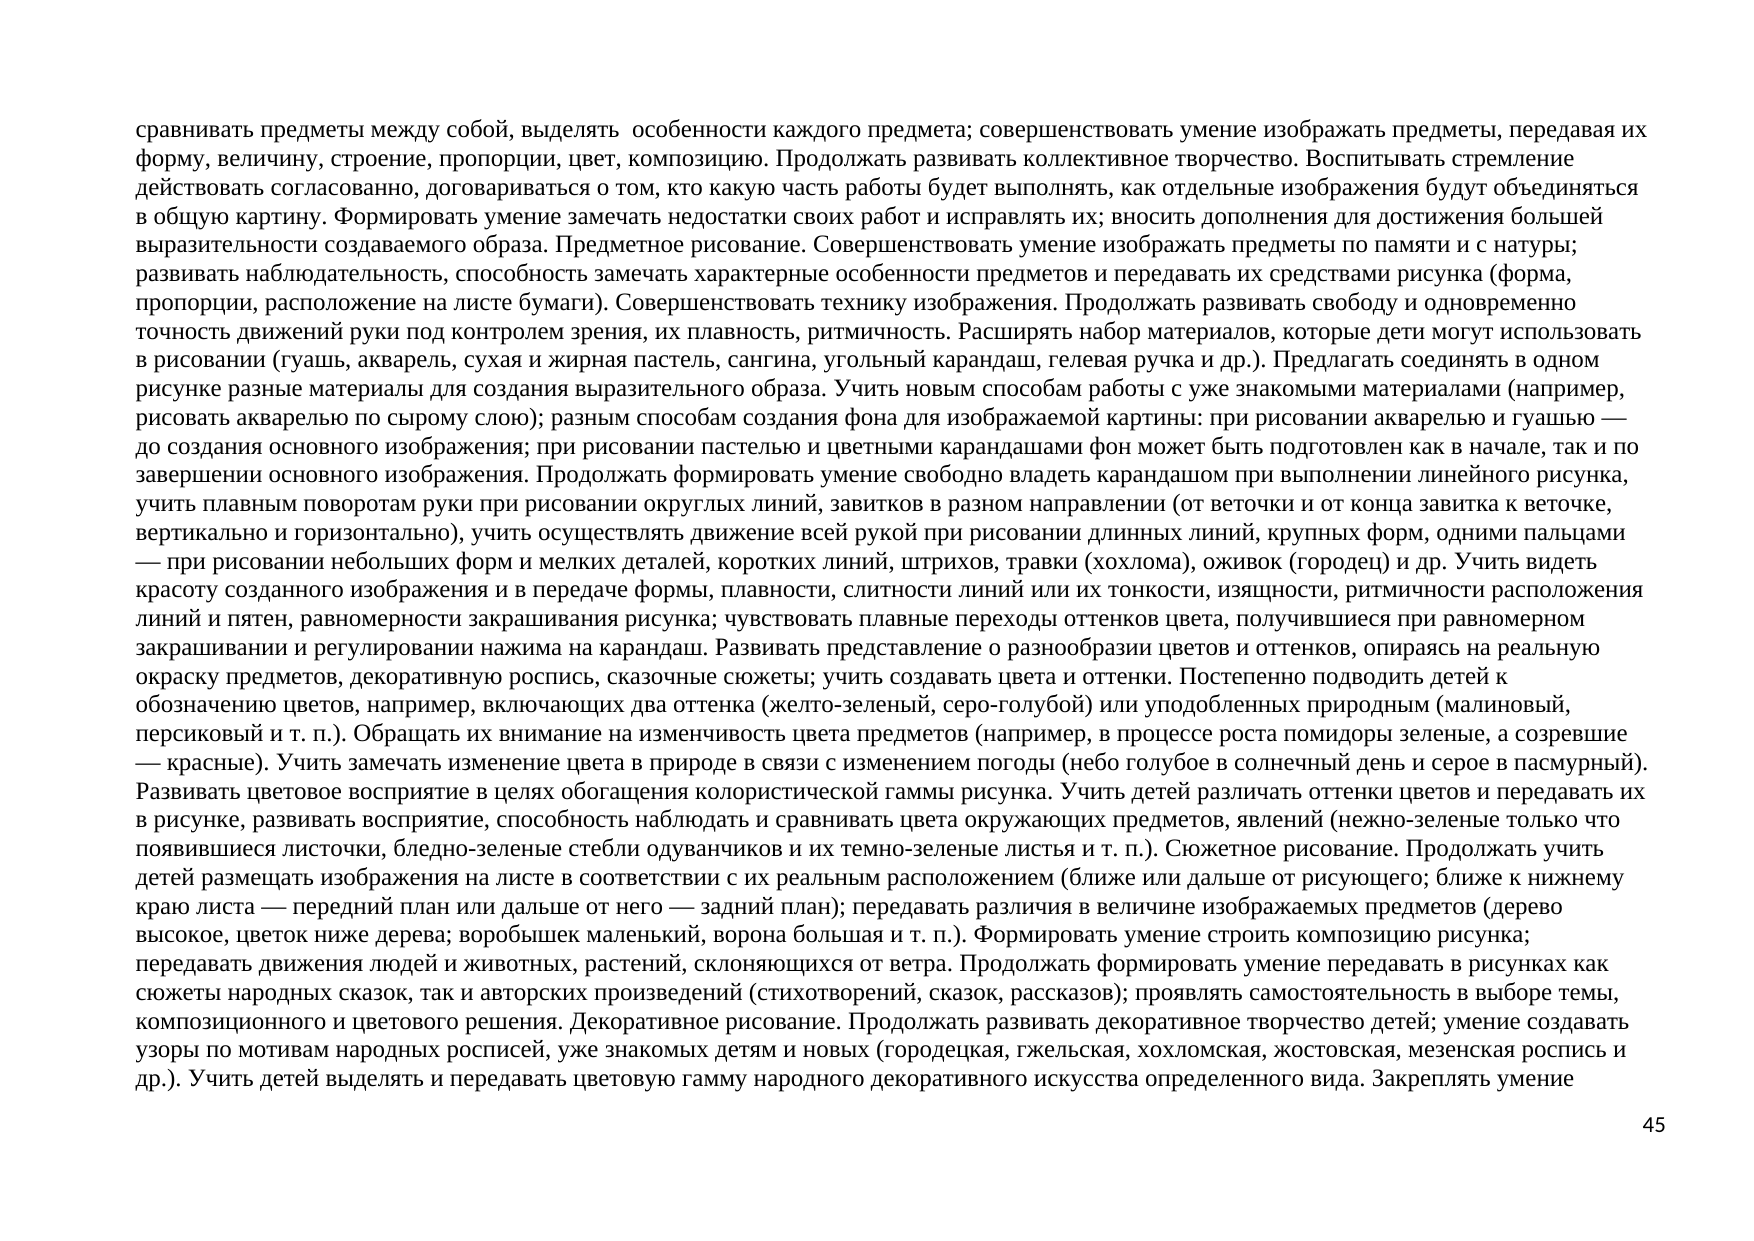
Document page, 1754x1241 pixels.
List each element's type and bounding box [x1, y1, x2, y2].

text [135, 114, 1651, 1092]
